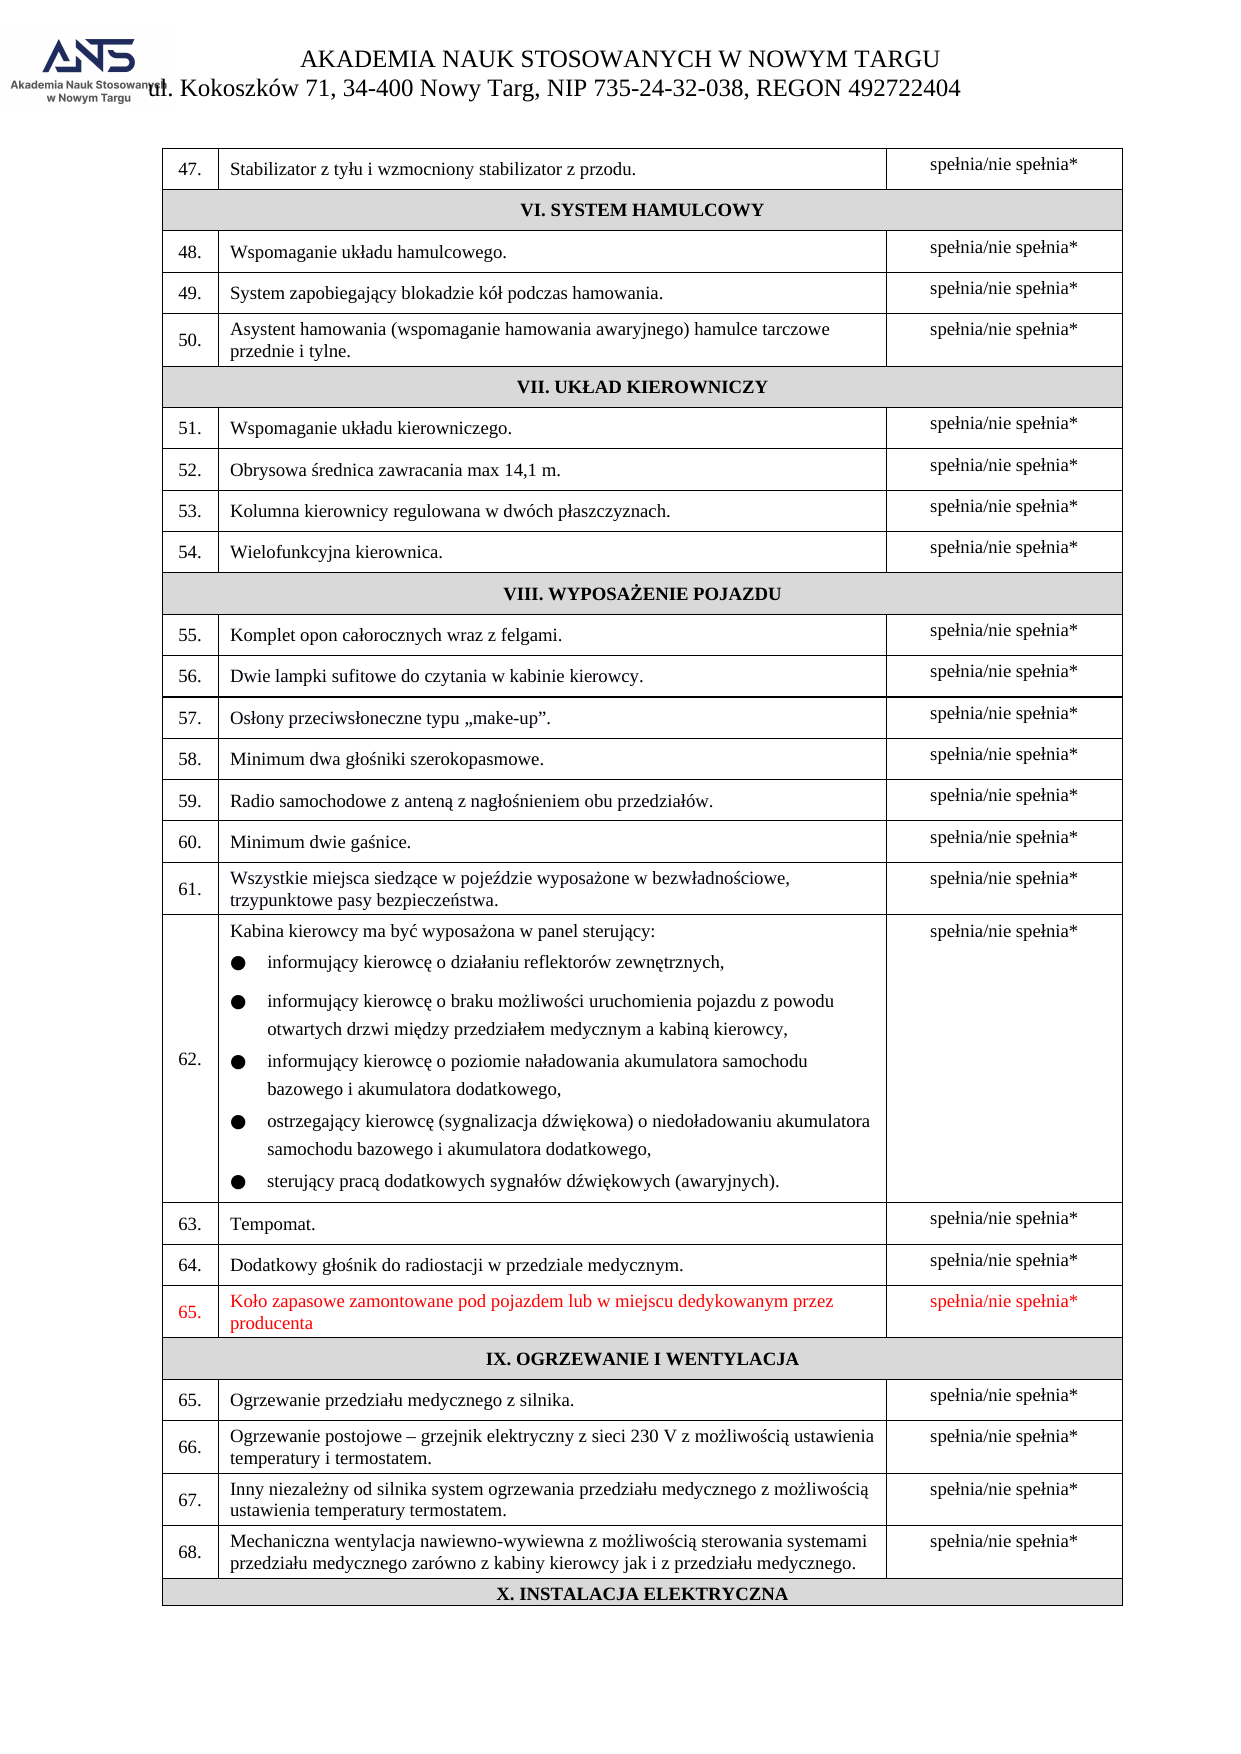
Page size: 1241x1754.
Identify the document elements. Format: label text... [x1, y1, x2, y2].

table_cell 57. [163, 698, 218, 738]
table_cell spełnia/nie spełnia* [887, 615, 1122, 655]
table_cell spełnia/nie spełnia* [887, 273, 1122, 313]
table_cell 63. [163, 1203, 218, 1243]
table_cell Wspomaganie układu hamulcowego. [219, 231, 886, 272]
table_cell Koło zapasowe zamontowane pod pojazdem lub w miejscu dedykowanym przez producenta [219, 1286, 886, 1337]
table_cell 47. [163, 149, 218, 189]
table_cell spełnia/nie spełnia* [887, 491, 1122, 531]
table_cell spełnia/nie spełnia* [887, 1380, 1122, 1420]
table_cell 60. [163, 821, 218, 862]
table_cell 54. [163, 532, 218, 572]
table_cell spełnia/nie spełnia* [887, 739, 1122, 779]
table_cell VII. UKŁAD KIEROWNICZY [163, 367, 1122, 407]
table_cell Asystent hamowania (wspomaganie hamowania awaryjnego) hamulce tarczowe przednie i tylne. [219, 314, 886, 366]
table_cell Osłony przeciwsłoneczne typu „make-up”. [219, 698, 886, 738]
table_cell spełnia/nie spełnia* [887, 1474, 1122, 1525]
table_cell spełnia/nie spełnia* [887, 1421, 1122, 1472]
table_cell spełnia/nie spełnia* [887, 656, 1122, 696]
table_cell Minimum dwa głośniki szerokopasmowe. [219, 739, 886, 779]
table_cell 55. [163, 615, 218, 655]
table_cell spełnia/nie spełnia* [887, 1203, 1122, 1243]
table_cell spełnia/nie spełnia* [887, 915, 1122, 1202]
table_cell Minimum dwie gaśnice. [219, 821, 886, 862]
table_cell 49. [163, 273, 218, 313]
table_cell 65. [163, 1286, 218, 1337]
table_cell spełnia/nie spełnia* [887, 1526, 1122, 1577]
table_cell Kabina kierowcy ma być wyposażona w panel sterujący: informujący kierowcę o działaniu reflektorów zewnętrznych, informujący kierowcę o braku możliwości uruchomienia pojazdu z powodu otwartych drzwi między przedziałem medycznym a kabiną kierowcy, informujący kierowcę o poziomie naładowania akumulatora samochodu bazowego i akumulatora dodatkowego, ostrzegający kierowcę (sygnalizacja dźwiękowa) o niedoładowaniu akumulatora samochodu bazowego i akumulatora dodatkowego, sterujący pracą dodatkowych sygnałów dźwiękowych (awaryjnych). [219, 915, 886, 1202]
table_cell spełnia/nie spełnia* [887, 698, 1122, 738]
table_cell Obrysowa średnica zawracania max 14,1 m. [219, 449, 886, 489]
table_cell Stabilizator z tyłu i wzmocniony stabilizator z przodu. [219, 149, 886, 189]
table_cell spełnia/nie spełnia* [887, 408, 1122, 448]
table_cell Dwie lampki sufitowe do czytania w kabinie kierowcy. [219, 656, 886, 696]
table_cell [887, 149, 1122, 189]
table_cell spełnia/nie spełnia* [887, 821, 1122, 862]
table_cell IX. OGRZEWANIE I WENTYLACJA [163, 1338, 1122, 1379]
table_cell Inny niezależny od silnika system ogrzewania przedziału medycznego z możliwością ustawienia temperatury termostatem. [219, 1474, 886, 1525]
table_cell spełnia/nie spełnia* [887, 863, 1122, 914]
table_cell 68. [163, 1526, 218, 1577]
table_cell Ogrzewanie postojowe – grzejnik elektryczny z sieci 230 V z możliwością ustawienia temperatury i termostatem. [219, 1421, 886, 1472]
table_cell 48. [163, 231, 218, 272]
table_cell Kolumna kierownicy regulowana w dwóch płaszczyznach. [219, 491, 886, 531]
table_cell spełnia/nie spełnia* [887, 1245, 1122, 1285]
table_cell Tempomat. [219, 1203, 886, 1243]
table_cell Dodatkowy głośnik do radiostacji w przedziale medycznym. [219, 1245, 886, 1285]
table_cell 64. [163, 1245, 218, 1285]
table_cell 61. [163, 863, 218, 914]
table_cell spełnia/nie spełnia* [887, 1286, 1122, 1337]
table_cell 53. [163, 491, 218, 531]
table_cell VI. SYSTEM HAMULCOWY [163, 190, 1122, 230]
table_cell Komplet opon całorocznych wraz z felgami. [219, 615, 886, 655]
table_cell spełnia/nie spełnia* [887, 532, 1122, 572]
table_cell 50. [163, 314, 218, 366]
table_cell 66. [163, 1421, 218, 1472]
table_cell Ogrzewanie przedziału medycznego z silnika. [219, 1380, 886, 1420]
table_cell 59. [163, 780, 218, 820]
table_cell 58. [163, 739, 218, 779]
table_cell 65. [163, 1380, 218, 1420]
table_cell 51. [163, 408, 218, 448]
table_cell 62. [163, 915, 218, 1202]
table_cell spełnia/nie spełnia* [887, 780, 1122, 820]
table_cell Wielofunkcyjna kierownica. [219, 532, 886, 572]
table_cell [163, 1579, 1122, 1605]
table_cell 56. [163, 656, 218, 696]
table_cell 52. [163, 449, 218, 489]
table_cell spełnia/nie spełnia* [887, 231, 1122, 272]
table_cell Wspomaganie układu kierowniczego. [219, 408, 886, 448]
table_cell Radio samochodowe z anteną z nagłośnieniem obu przedziałów. [219, 780, 886, 820]
table_cell System zapobiegający blokadzie kół podczas hamowania. [219, 273, 886, 313]
table_cell Mechaniczna wentylacja nawiewno-wywiewna z możliwością sterowania systemami przedziału medycznego zarówno z kabiny kierowcy jak i z przedziału medycznego. [219, 1526, 886, 1577]
table_cell spełnia/nie spełnia* [887, 449, 1122, 489]
table_cell spełnia/nie spełnia* [887, 314, 1122, 366]
table_cell Wszystkie miejsca siedzące w pojeździe wyposażone w bezwładnościowe, trzypunktowe pasy bezpieczeństwa. [219, 863, 886, 914]
table_cell 67. [163, 1474, 218, 1525]
picture [0, 30, 177, 110]
table_cell VIII. WYPOSAŻENIE POJAZDU [163, 573, 1122, 614]
